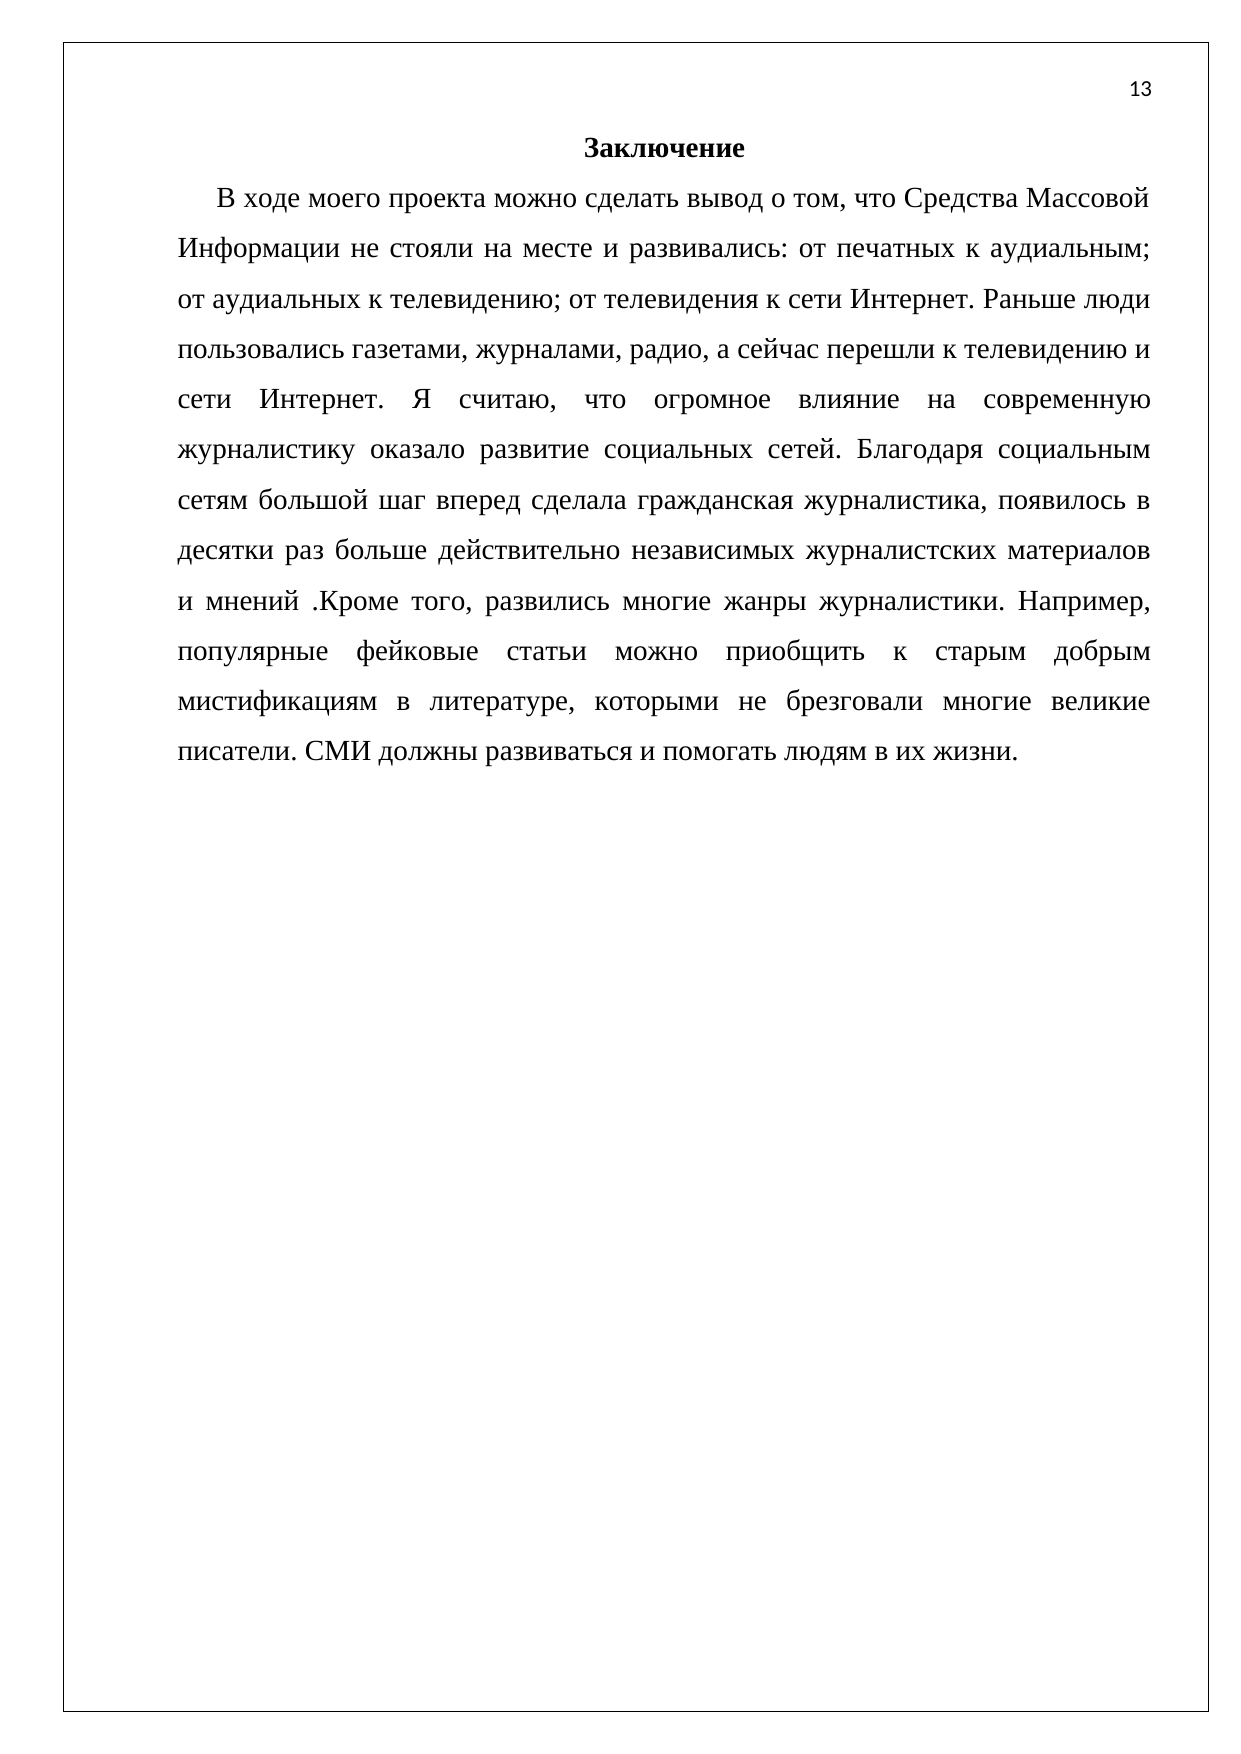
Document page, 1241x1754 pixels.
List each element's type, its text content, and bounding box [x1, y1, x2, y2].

text Заключение [177, 130, 1152, 163]
text В ходе моего проекта можно сделать вывод о том, что Средства Массовой Информации не стояли на месте и развивались: от печатных к аудиальным; от аудиальных к телевидению; от телевидения к сети Интернет. Раньше люди пользовались газетами, журналами, радио, а сейчас перешли к телевидению и сети Интернет. Я считаю, что огромное влияние на современную журналистику оказало развитие социальных сетей. Благодаря социальным сетям большой шаг вперед сделала гражданская журналистика, появилось в десятки раз больше действительно независимых журналистских материалов и мнений .Кроме того, развились многие жанры журналистики. Например, популярные фейковые статьи можно приобщить к старым добрым мистификациям в литературе, которыми не брезговали многие великие писатели. СМИ должны развиваться и помогать людям в их жизни. [177, 180, 1152, 767]
